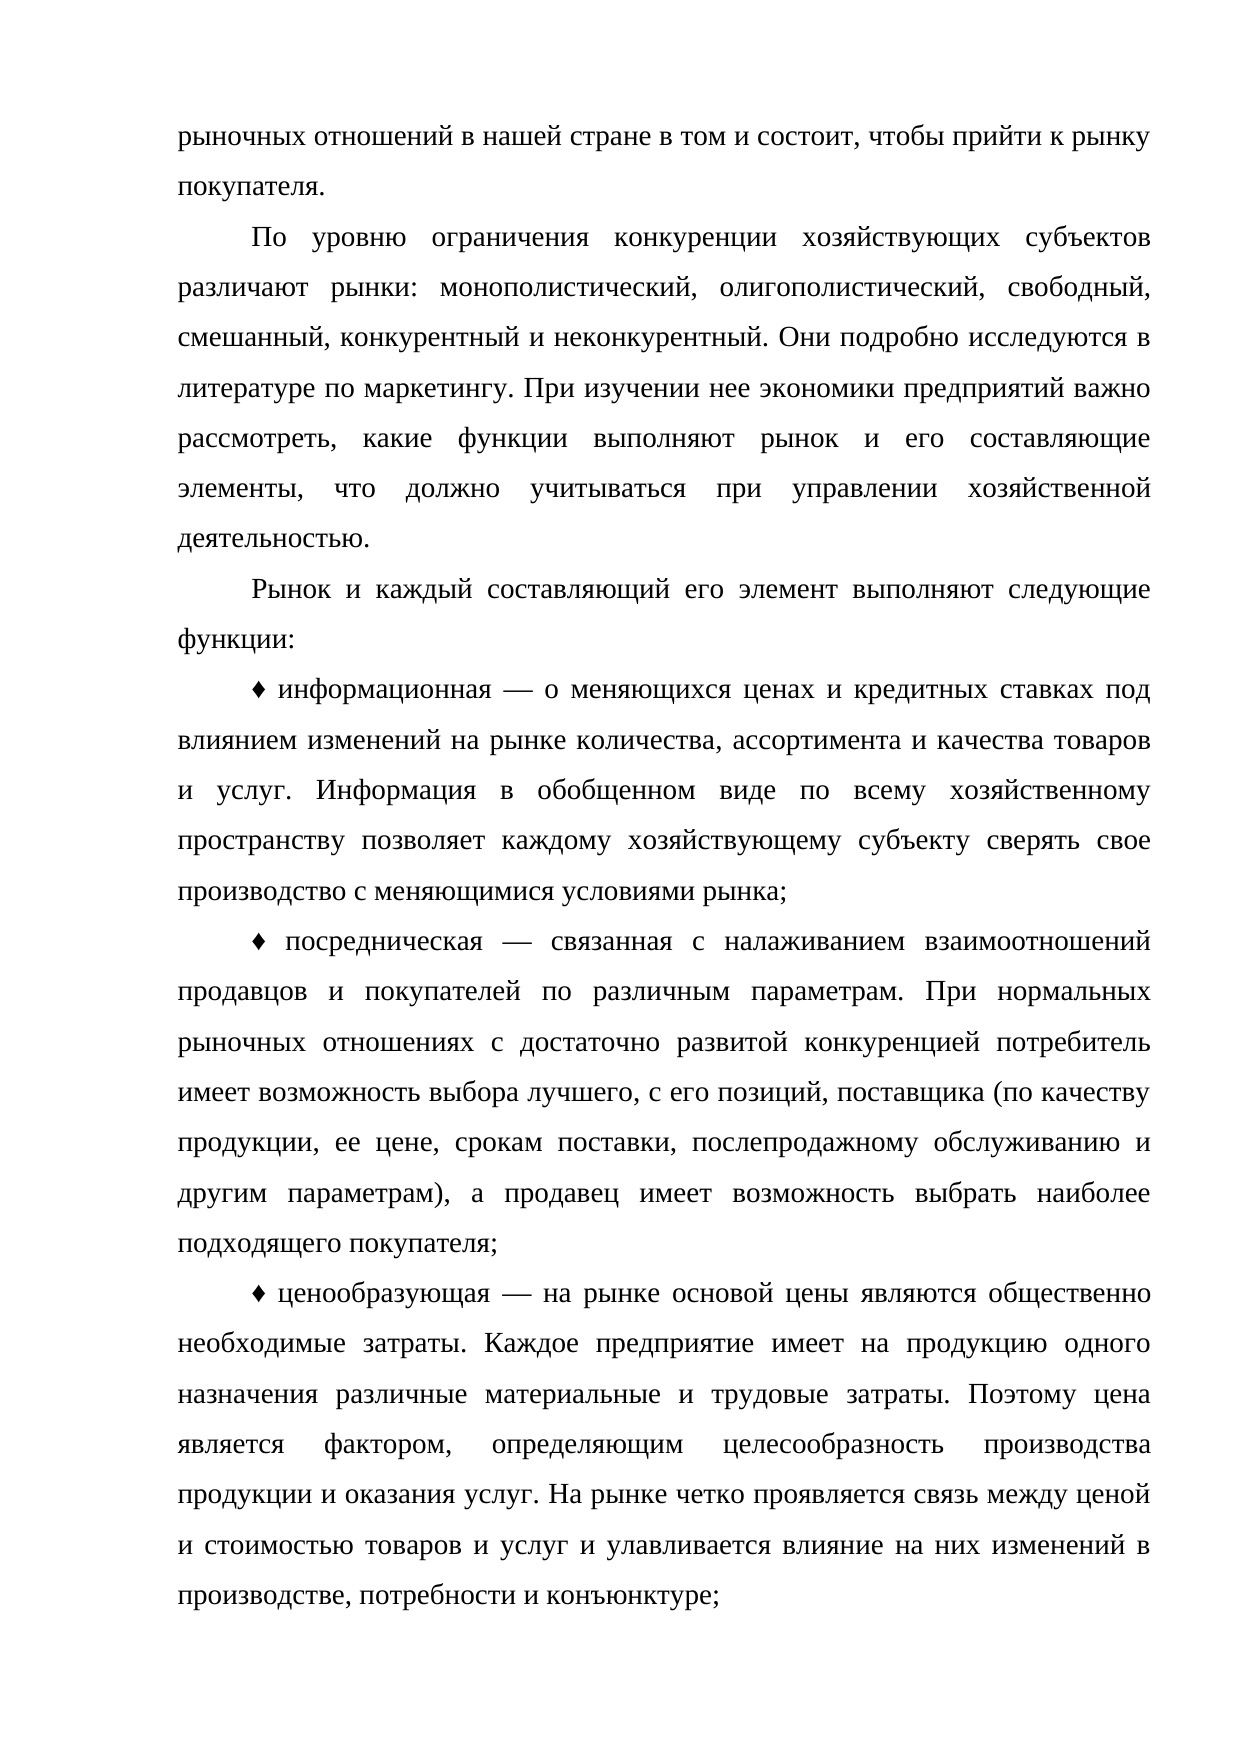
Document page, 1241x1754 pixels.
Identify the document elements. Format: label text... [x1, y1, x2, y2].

text ♦ посредническая — связанная с налаживанием взаимоотношений продавцов и покупателей по различным параметрам. При нормальных рыночных отношениях с достаточно развитой конкуренцией потребитель имеет возможность выбора лучшего, с его позиций, поставщика (по качеству продукции, ее цене, срокам поставки, послепродажному обслуживанию и другим параметрам), а продавец имеет возможность выбрать наиболее подходящего покупателя; [177, 923, 1152, 1258]
text ♦ ценообразующая — на рынке основой цены являются общественно необходимые затраты. Каждое предприятие имеет на продукцию одного назначения различные материальные и трудовые затраты. Поэтому цена является фактором, определяющим целесообразность производства продукции и оказания услуг. На рынке четко проявляется связь между ценой и стоимостью товаров и услуг и улавливается влияние на них изменений в производстве, потребности и конъюнктуре; [177, 1275, 1152, 1611]
text Рынок и каждый составляющий его элемент выполняют следующие функции: [177, 571, 1152, 655]
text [177, 118, 1152, 202]
text По уровню ограничения конкуренции хозяйствующих субъектов различают рынки: монополистический, олигополистический, свободный, смешанный, конкурентный и неконкурентный. Они подробно исследуются в литературе по маркетингу. При изучении нее экономики предприятий важно рассмотреть, какие функции выполняют рынок и его составляющие элементы, что должно учитываться при управлении хозяйственной деятельностью. [177, 219, 1152, 554]
text ♦ информационная — о меняющихся ценах и кредитных ставках под влиянием изменений на рынке количества, ассортимента и качества товаров и услуг. Информация в обобщенном виде по всему хозяйственному пространству позволяет каждому хозяйствующему субъекту сверять свое производство с меняющимися условиями рынка; [177, 672, 1152, 906]
